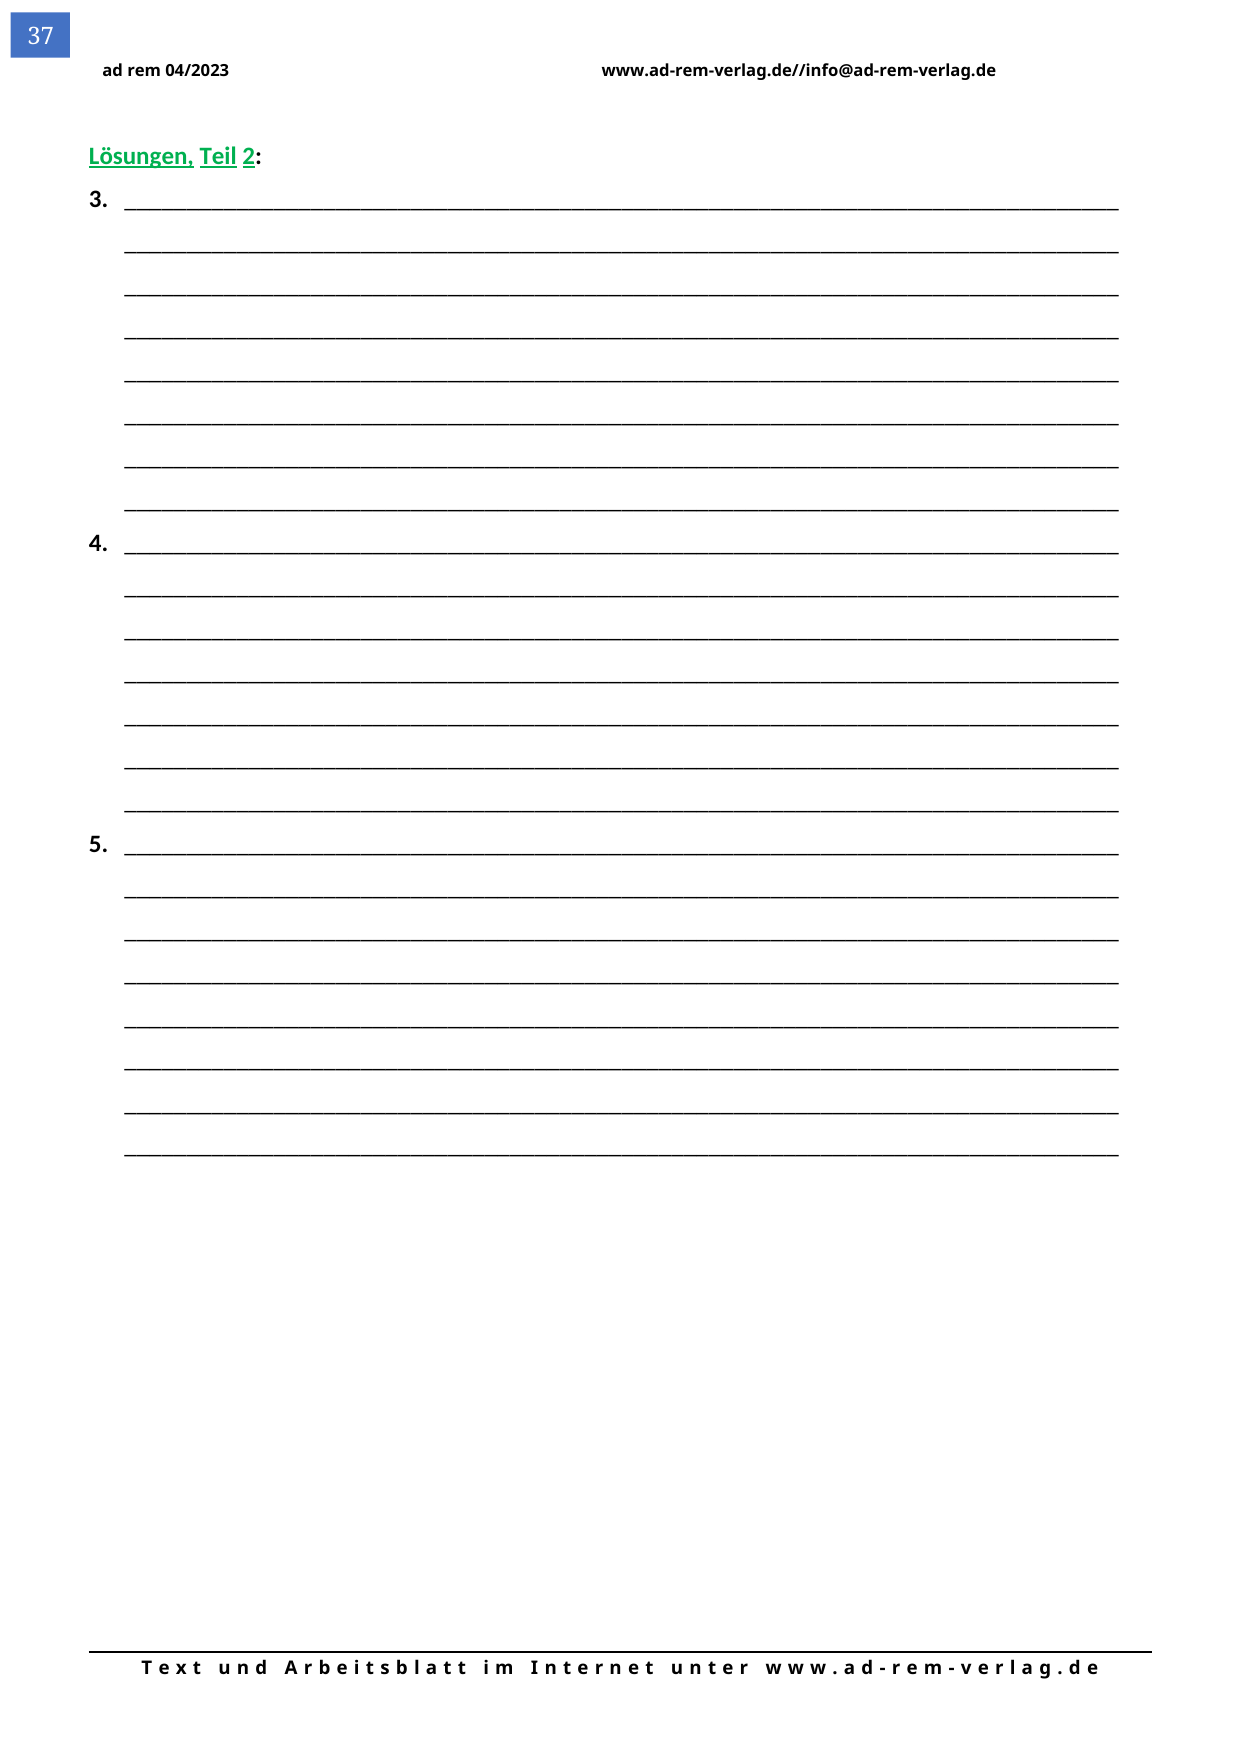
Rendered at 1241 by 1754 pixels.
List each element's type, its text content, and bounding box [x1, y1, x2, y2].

text ________________________________________________________________________________ [124, 484, 1152, 515]
text ________________________________________________________________________________ [124, 398, 1152, 429]
text ________________________________________________________________________________ [124, 312, 1152, 343]
text ________________________________________________________________________________ [124, 441, 1152, 472]
text Lösungen, Teil 2: [89, 140, 1152, 171]
text ________________________________________________________________________________ [124, 958, 1152, 988]
text ________________________________________________________________________________ [124, 1130, 1152, 1160]
text ________________________________________________________________________________ [124, 1001, 1152, 1031]
list ________________________________________________________________________________ [89, 828, 1152, 859]
list ________________________________________________________________________________ [89, 527, 1152, 558]
text ________________________________________________________________________________ [124, 613, 1152, 644]
text ________________________________________________________________________________ [124, 786, 1152, 816]
text ________________________________________________________________________________ [124, 1044, 1152, 1074]
text ________________________________________________________________________________ [124, 914, 1152, 945]
text ________________________________________________________________________________ [124, 872, 1152, 902]
text ________________________________________________________________________________ [124, 269, 1152, 300]
text ________________________________________________________________________________ [124, 570, 1152, 601]
text ________________________________________________________________________________ [124, 355, 1152, 386]
text ________________________________________________________________________________ [124, 699, 1152, 730]
text ________________________________________________________________________________ [124, 656, 1152, 687]
text ________________________________________________________________________________ [124, 742, 1152, 773]
list ________________________________________________________________________________ [89, 183, 1152, 214]
text ________________________________________________________________________________ [124, 226, 1152, 257]
text ________________________________________________________________________________ [124, 1087, 1152, 1117]
